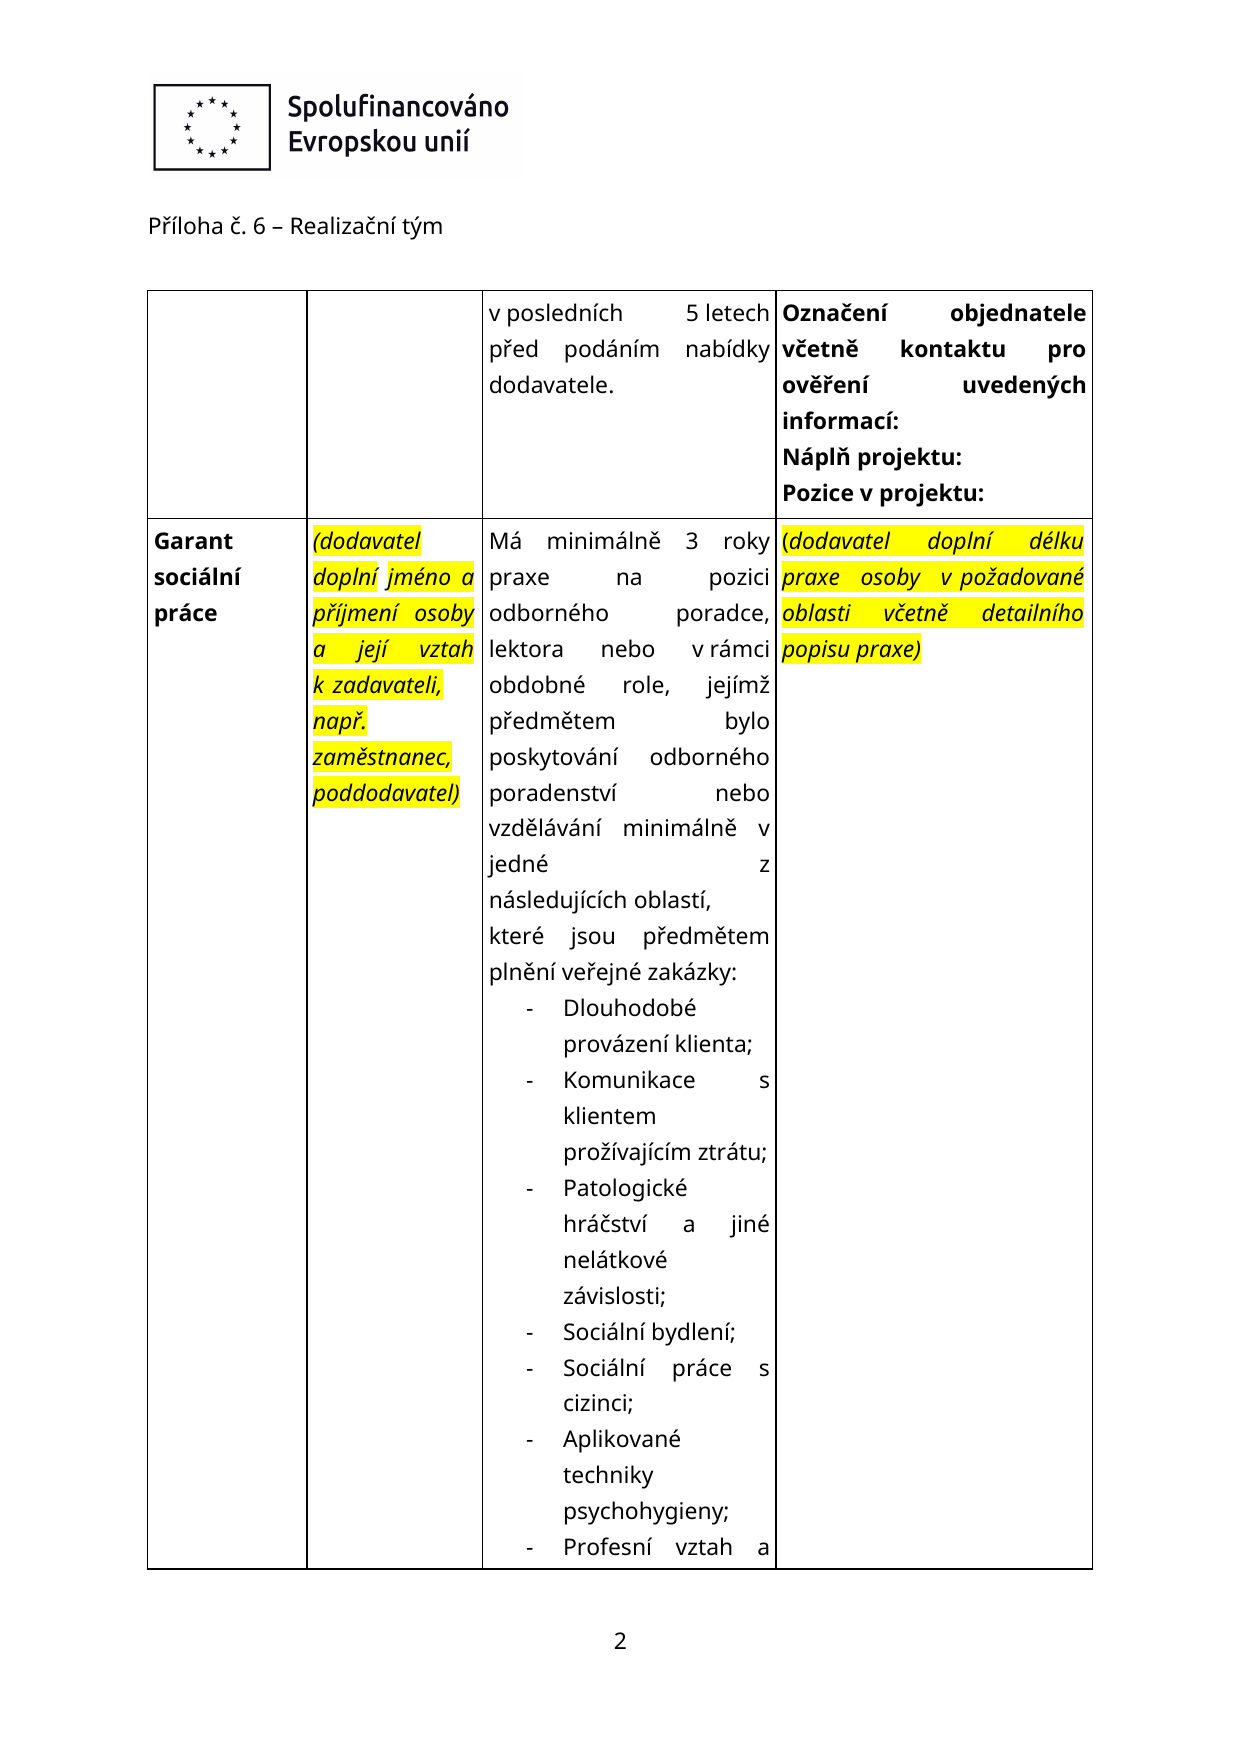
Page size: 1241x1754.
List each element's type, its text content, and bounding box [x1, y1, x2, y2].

table_cell Garant sociální práce [148, 519, 306, 1568]
table_cell (dodavatel doplní délku praxe osoby v požadované oblasti včetně detailního popisu praxe) [777, 519, 1092, 1568]
table_cell (dodavatel doplní jméno a příjmení osoby a její vztah k zadavateli, např. zaměstnanec, poddodavatel) [308, 519, 482, 1568]
picture [147, 73, 523, 179]
